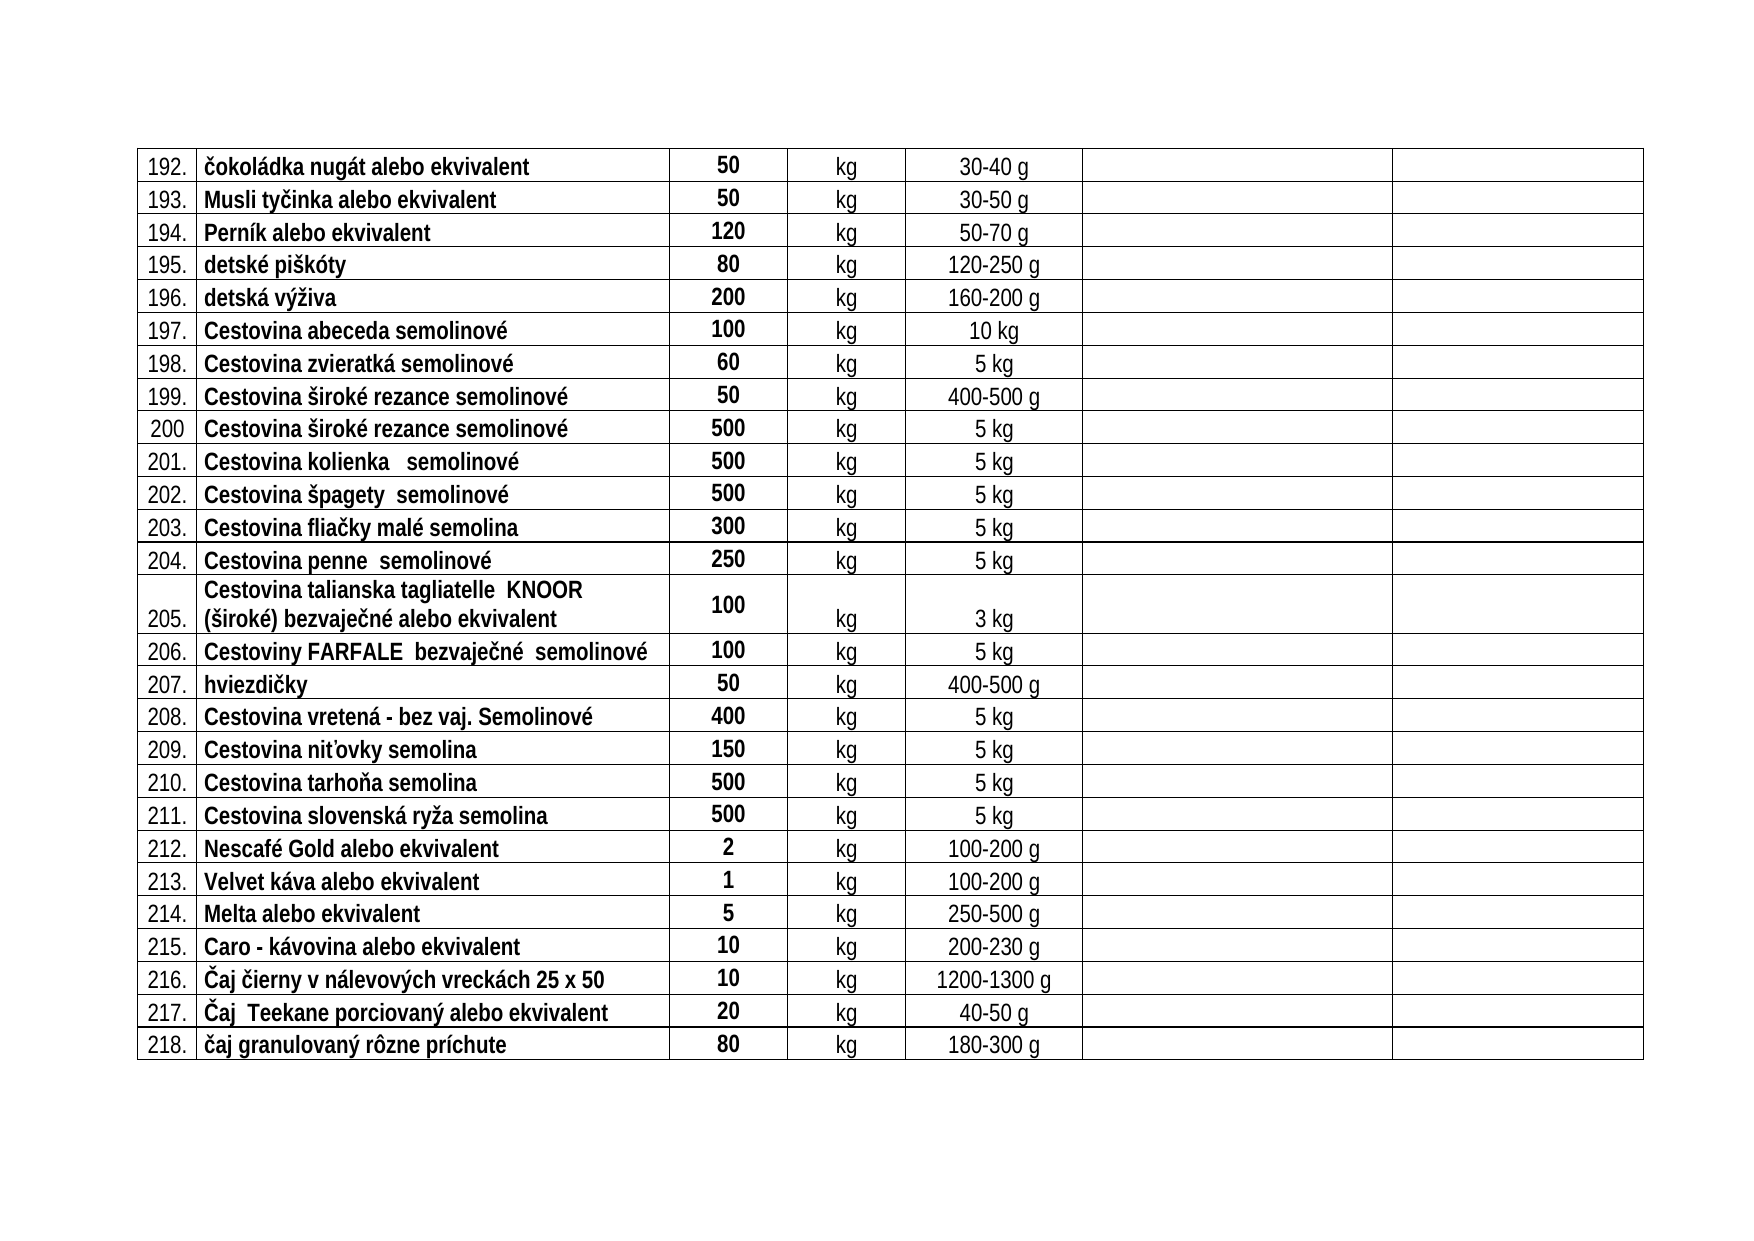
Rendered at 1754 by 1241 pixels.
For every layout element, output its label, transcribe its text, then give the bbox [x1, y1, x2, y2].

table_cell 210. [138, 765, 196, 797]
table_cell [1393, 379, 1643, 410]
table_cell 217. [138, 995, 196, 1026]
table_cell detská výživa [197, 280, 669, 312]
table_cell [1393, 863, 1643, 895]
table_cell 205. [138, 575, 196, 633]
table_cell kg [788, 182, 905, 213]
table_cell [1083, 798, 1392, 829]
table_cell 150 [670, 732, 787, 764]
table_cell kg [788, 149, 905, 181]
table_cell Cestovina tarhoňa semolina [197, 765, 669, 797]
table_cell [1083, 247, 1392, 279]
table_cell Cestovina kolienka semolinové [197, 444, 669, 476]
table_cell Musli tyčinka alebo ekvivalent [197, 182, 669, 213]
table_cell [1083, 765, 1392, 797]
table_cell 250-500 g [906, 896, 1082, 928]
table_cell [1393, 346, 1643, 377]
table_cell 300 [670, 510, 787, 541]
table_cell 194. [138, 214, 196, 246]
table_cell [1083, 214, 1392, 246]
table_cell 212. [138, 831, 196, 862]
table_cell kg [788, 214, 905, 246]
table_cell 120-250 g [906, 247, 1082, 279]
table_cell 198. [138, 346, 196, 377]
table_cell 50 [670, 182, 787, 213]
table_cell [1393, 666, 1643, 698]
table_cell Cestovina špagety semolinové [197, 477, 669, 509]
table_cell Caro - kávovina alebo ekvivalent [197, 929, 669, 961]
table_cell 180-300 g [906, 1028, 1082, 1059]
table_cell [1393, 1028, 1643, 1059]
table_cell [1083, 831, 1392, 862]
table_cell kg [788, 280, 905, 312]
table_cell 1 [670, 863, 787, 895]
table_cell [1083, 1028, 1392, 1059]
table_cell 5 kg [906, 699, 1082, 731]
table_cell [1083, 477, 1392, 509]
table_cell 50 [670, 666, 787, 698]
table_cell [1393, 765, 1643, 797]
table_cell kg [788, 247, 905, 279]
table_cell 206. [138, 634, 196, 665]
table_cell 50-70 g [906, 214, 1082, 246]
table_cell kg [788, 732, 905, 764]
table_cell 80 [670, 247, 787, 279]
table_cell kg [788, 929, 905, 961]
table_cell čaj granulovaný rôzne príchute [197, 1028, 669, 1059]
table_cell 215. [138, 929, 196, 961]
table_cell 10 kg [906, 313, 1082, 344]
table_cell detské piškóty [197, 247, 669, 279]
table_cell Cestovina zvieratká semolinové [197, 346, 669, 377]
table_cell [1083, 346, 1392, 377]
table_cell 213. [138, 863, 196, 895]
table_cell 5 kg [906, 798, 1082, 829]
table_cell 209. [138, 732, 196, 764]
table_cell 50 [670, 149, 787, 181]
table_cell 5 kg [906, 732, 1082, 764]
table_cell [1393, 182, 1643, 213]
table_cell [1393, 831, 1643, 862]
table_cell kg [788, 666, 905, 698]
table_cell 500 [670, 444, 787, 476]
table_cell [1083, 699, 1392, 731]
table_cell 100 [670, 313, 787, 344]
table_cell kg [788, 575, 905, 633]
table_cell 200 [670, 280, 787, 312]
table_cell [1083, 379, 1392, 410]
table_cell kg [788, 765, 905, 797]
table_cell [1083, 510, 1392, 541]
table_cell 207. [138, 666, 196, 698]
table_cell 5 kg [906, 444, 1082, 476]
table_cell 500 [670, 411, 787, 443]
table_cell hviezdičky [197, 666, 669, 698]
table_cell kg [788, 634, 905, 665]
table_cell 30-50 g [906, 182, 1082, 213]
table_cell Čaj Teekane porciovaný alebo ekvivalent [197, 995, 669, 1026]
table_cell [1083, 182, 1392, 213]
table_cell [1083, 896, 1392, 928]
table_cell kg [788, 896, 905, 928]
table_cell 2 [670, 831, 787, 862]
table_cell Cestovina široké rezance semolinové [197, 411, 669, 443]
table_cell [1393, 477, 1643, 509]
table_cell 40-50 g [906, 995, 1082, 1026]
table_cell 200-230 g [906, 929, 1082, 961]
table_cell 100 [670, 575, 787, 633]
table_cell 218. [138, 1028, 196, 1059]
table_cell kg [788, 346, 905, 377]
table_cell [1393, 896, 1643, 928]
table_cell [1393, 543, 1643, 574]
table_cell [1393, 995, 1643, 1026]
table_cell Cestovina niťovky semolina [197, 732, 669, 764]
table_cell Cestoviny FARFALE bezvaječné semolinové [197, 634, 669, 665]
table_cell [1083, 411, 1392, 443]
table_cell [1393, 929, 1643, 961]
table_cell Cestovina talianska tagliatelle KNOOR (široké) bezvaječné alebo ekvivalent [197, 575, 669, 633]
table_cell 211. [138, 798, 196, 829]
table_cell [1083, 543, 1392, 574]
table_cell 60 [670, 346, 787, 377]
table_cell 204. [138, 543, 196, 574]
table_cell 203. [138, 510, 196, 541]
table_cell 5 kg [906, 411, 1082, 443]
table_cell čokoládka nugát alebo ekvivalent [197, 149, 669, 181]
table_cell 197. [138, 313, 196, 344]
table_cell [1393, 798, 1643, 829]
table_cell 214. [138, 896, 196, 928]
table_cell kg [788, 477, 905, 509]
table_cell 120 [670, 214, 787, 246]
table_cell Perník alebo ekvivalent [197, 214, 669, 246]
table_cell Cestovina fliačky malé semolina [197, 510, 669, 541]
table_cell [1393, 149, 1643, 181]
table_cell [1393, 411, 1643, 443]
table_cell 216. [138, 962, 196, 993]
table_cell Cestovina slovenská ryža semolina [197, 798, 669, 829]
table_cell 5 kg [906, 765, 1082, 797]
table_cell 201. [138, 444, 196, 476]
table_cell kg [788, 543, 905, 574]
table_cell 5 kg [906, 477, 1082, 509]
table_cell 202. [138, 477, 196, 509]
table_cell 400 [670, 699, 787, 731]
table_cell [1083, 666, 1392, 698]
table_cell [1083, 995, 1392, 1026]
table_cell kg [788, 1028, 905, 1059]
table_cell kg [788, 411, 905, 443]
table_cell [1083, 732, 1392, 764]
table_cell 10 [670, 962, 787, 993]
table_cell kg [788, 798, 905, 829]
table_cell [1393, 732, 1643, 764]
table_cell kg [788, 962, 905, 993]
table_cell 100 [670, 634, 787, 665]
table_cell 208. [138, 699, 196, 731]
table_cell 250 [670, 543, 787, 574]
table_cell 199. [138, 379, 196, 410]
table_cell kg [788, 699, 905, 731]
table_cell Melta alebo ekvivalent [197, 896, 669, 928]
table_cell Velvet káva alebo ekvivalent [197, 863, 669, 895]
table_cell [1393, 444, 1643, 476]
table_cell kg [788, 510, 905, 541]
table_cell kg [788, 995, 905, 1026]
table_cell 160-200 g [906, 280, 1082, 312]
table_cell [1393, 214, 1643, 246]
table_cell Nescafé Gold alebo ekvivalent [197, 831, 669, 862]
table_cell [1083, 444, 1392, 476]
table_cell 20 [670, 995, 787, 1026]
table_cell 30-40 g [906, 149, 1082, 181]
table_cell 5 kg [906, 346, 1082, 377]
table_cell [1083, 575, 1392, 633]
table_cell Cestovina široké rezance semolinové [197, 379, 669, 410]
table_cell 80 [670, 1028, 787, 1059]
table_cell 5 [670, 896, 787, 928]
table_cell [1393, 575, 1643, 633]
table_cell 193. [138, 182, 196, 213]
table_cell 192. [138, 149, 196, 181]
table_cell 400-500 g [906, 379, 1082, 410]
table_cell 5 kg [906, 543, 1082, 574]
table_cell [1083, 634, 1392, 665]
table_cell 500 [670, 798, 787, 829]
table_cell 100-200 g [906, 831, 1082, 862]
table_cell 5 kg [906, 634, 1082, 665]
table_cell kg [788, 831, 905, 862]
table_cell 5 kg [906, 510, 1082, 541]
table_cell [1083, 962, 1392, 993]
table_cell [1393, 313, 1643, 344]
table_cell [1393, 634, 1643, 665]
table_cell [1393, 247, 1643, 279]
table_cell [1083, 280, 1392, 312]
table_cell [1393, 510, 1643, 541]
table_cell Čaj čierny v nálevových vreckách 25 x 50 [197, 962, 669, 993]
table_cell 10 [670, 929, 787, 961]
table_cell [1393, 280, 1643, 312]
table_cell [1083, 863, 1392, 895]
table_cell 1200-1300 g [906, 962, 1082, 993]
table_cell 200 [138, 411, 196, 443]
table_cell 50 [670, 379, 787, 410]
table_cell 195. [138, 247, 196, 279]
table_cell 100-200 g [906, 863, 1082, 895]
table_cell 196. [138, 280, 196, 312]
table_cell kg [788, 863, 905, 895]
table_cell Cestovina vretená - bez vaj. Semolinové [197, 699, 669, 731]
table_cell 3 kg [906, 575, 1082, 633]
table_cell [1083, 929, 1392, 961]
table_cell [1393, 962, 1643, 993]
table_cell [1083, 149, 1392, 181]
table_cell 500 [670, 477, 787, 509]
table_cell kg [788, 313, 905, 344]
table_cell [1083, 313, 1392, 344]
table_cell 500 [670, 765, 787, 797]
table_cell 400-500 g [906, 666, 1082, 698]
table_cell Cestovina abeceda semolinové [197, 313, 669, 344]
table_cell kg [788, 379, 905, 410]
table_cell Cestovina penne semolinové [197, 543, 669, 574]
table_cell kg [788, 444, 905, 476]
table_cell [1393, 699, 1643, 731]
